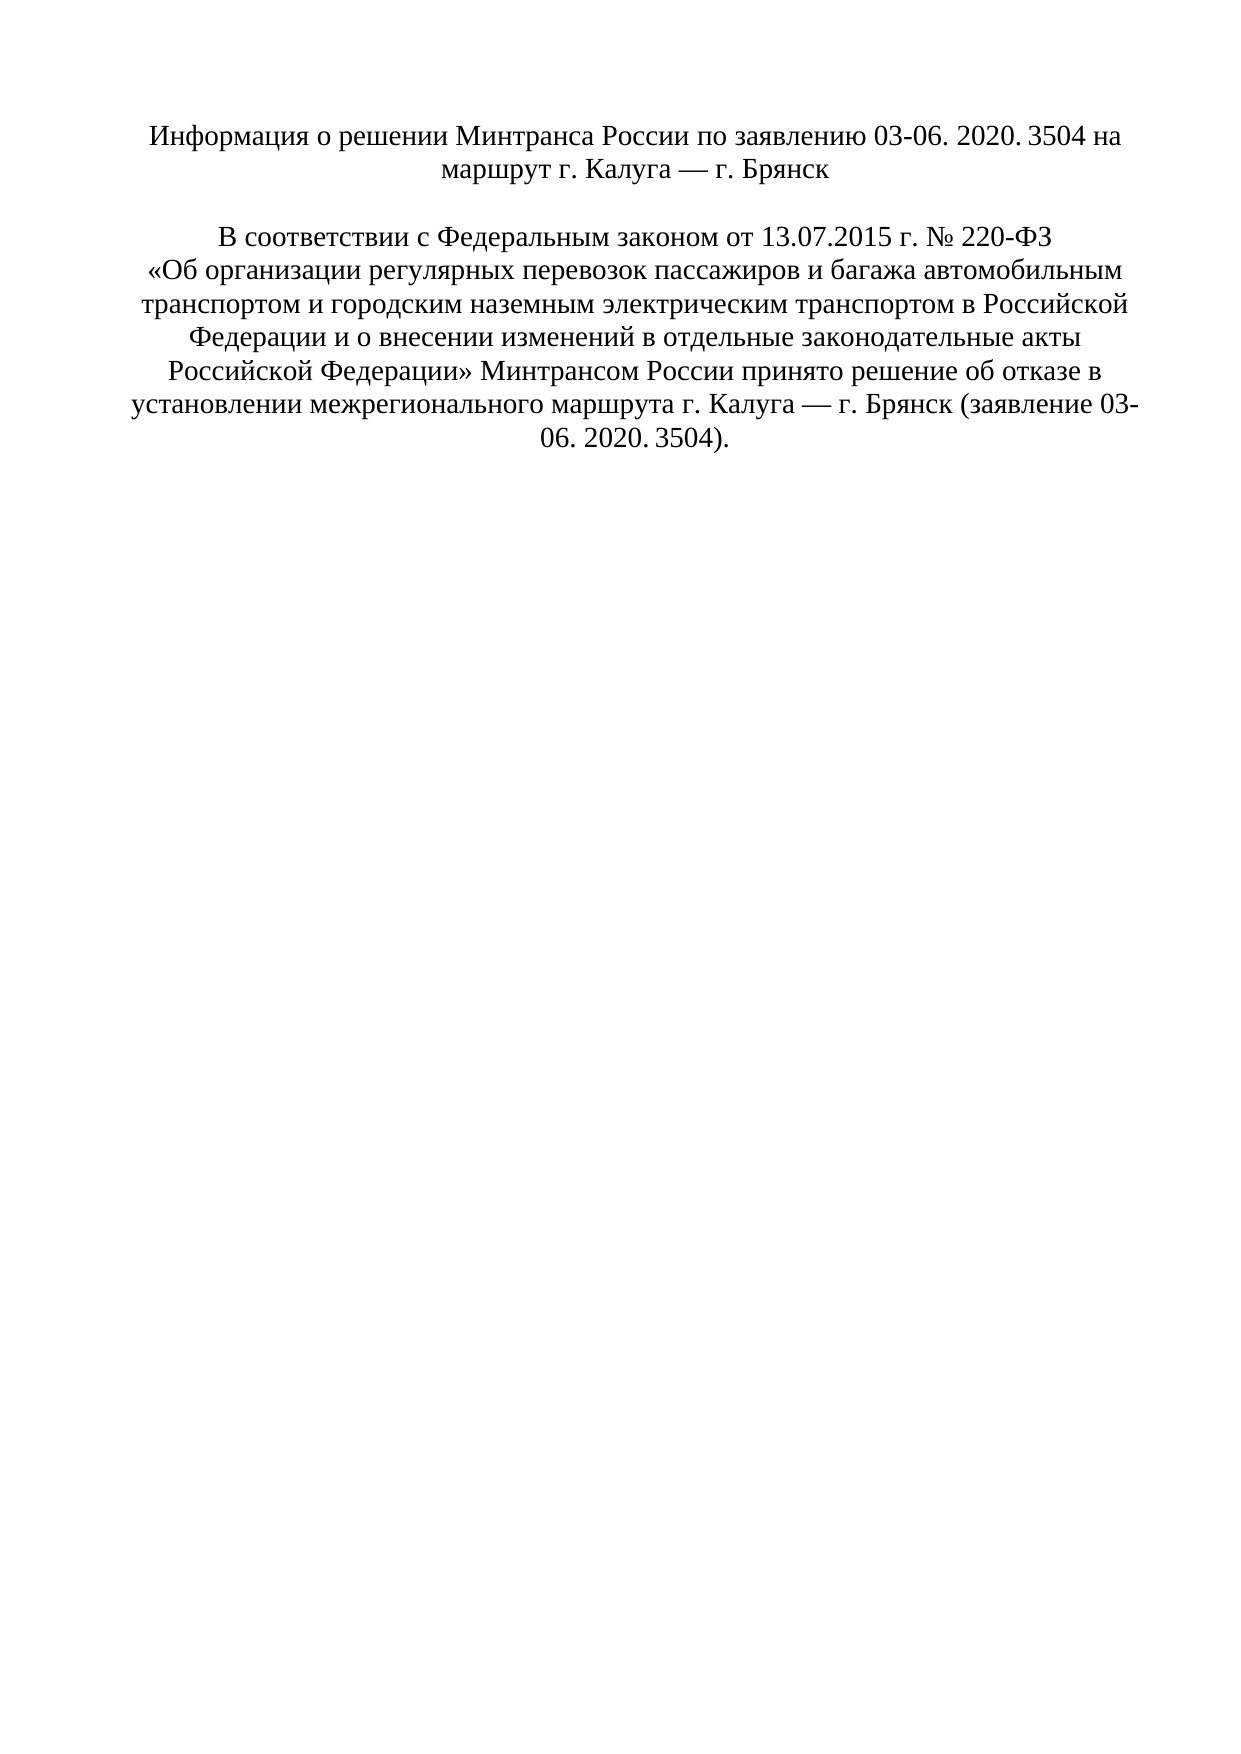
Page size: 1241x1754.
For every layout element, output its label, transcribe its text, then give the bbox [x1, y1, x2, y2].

text Информация о решении Минтранса России по заявлению 03-06. 2020. 3504 на маршрут г. Калуга — г. Брянск [118, 118, 1152, 185]
text В соответствии с Федеральным законом от 13.07.2015 г. № 220-ФЗ «Об организации регулярных перевозок пассажиров и багажа автомобильным транспортом и городским наземным электрическим транспортом в Российской Федерации и о внесении изменений в отдельные законодательные акты Российской Федерации» Минтрансом России принято решение об отказе в установлении межрегионального маршрута г. Калуга — г. Брянск (заявление 03-06. 2020. 3504). [118, 219, 1152, 453]
